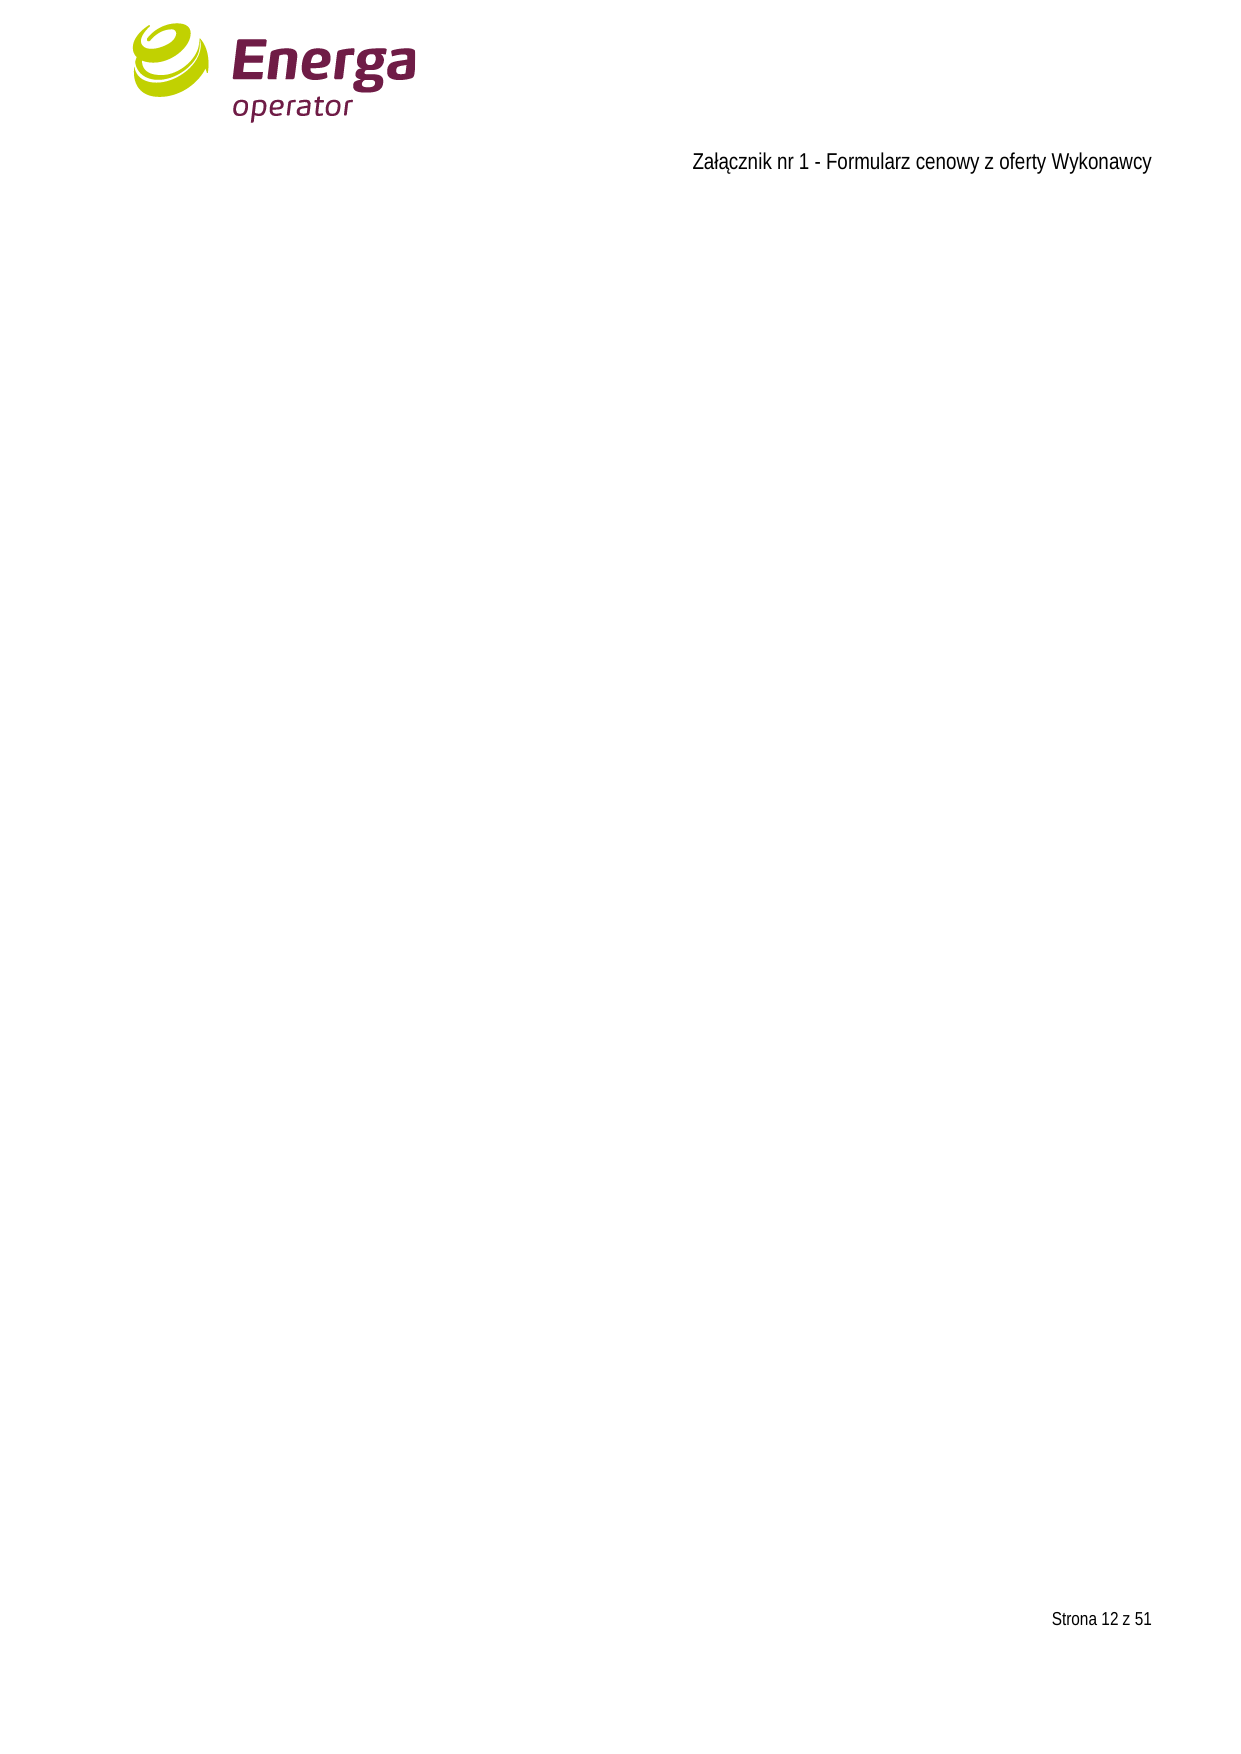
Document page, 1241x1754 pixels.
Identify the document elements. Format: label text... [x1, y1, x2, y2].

picture [132, 23, 416, 123]
text Załącznik nr 1 - Formularz cenowy z oferty Wykonawcy [132, 148, 1152, 174]
